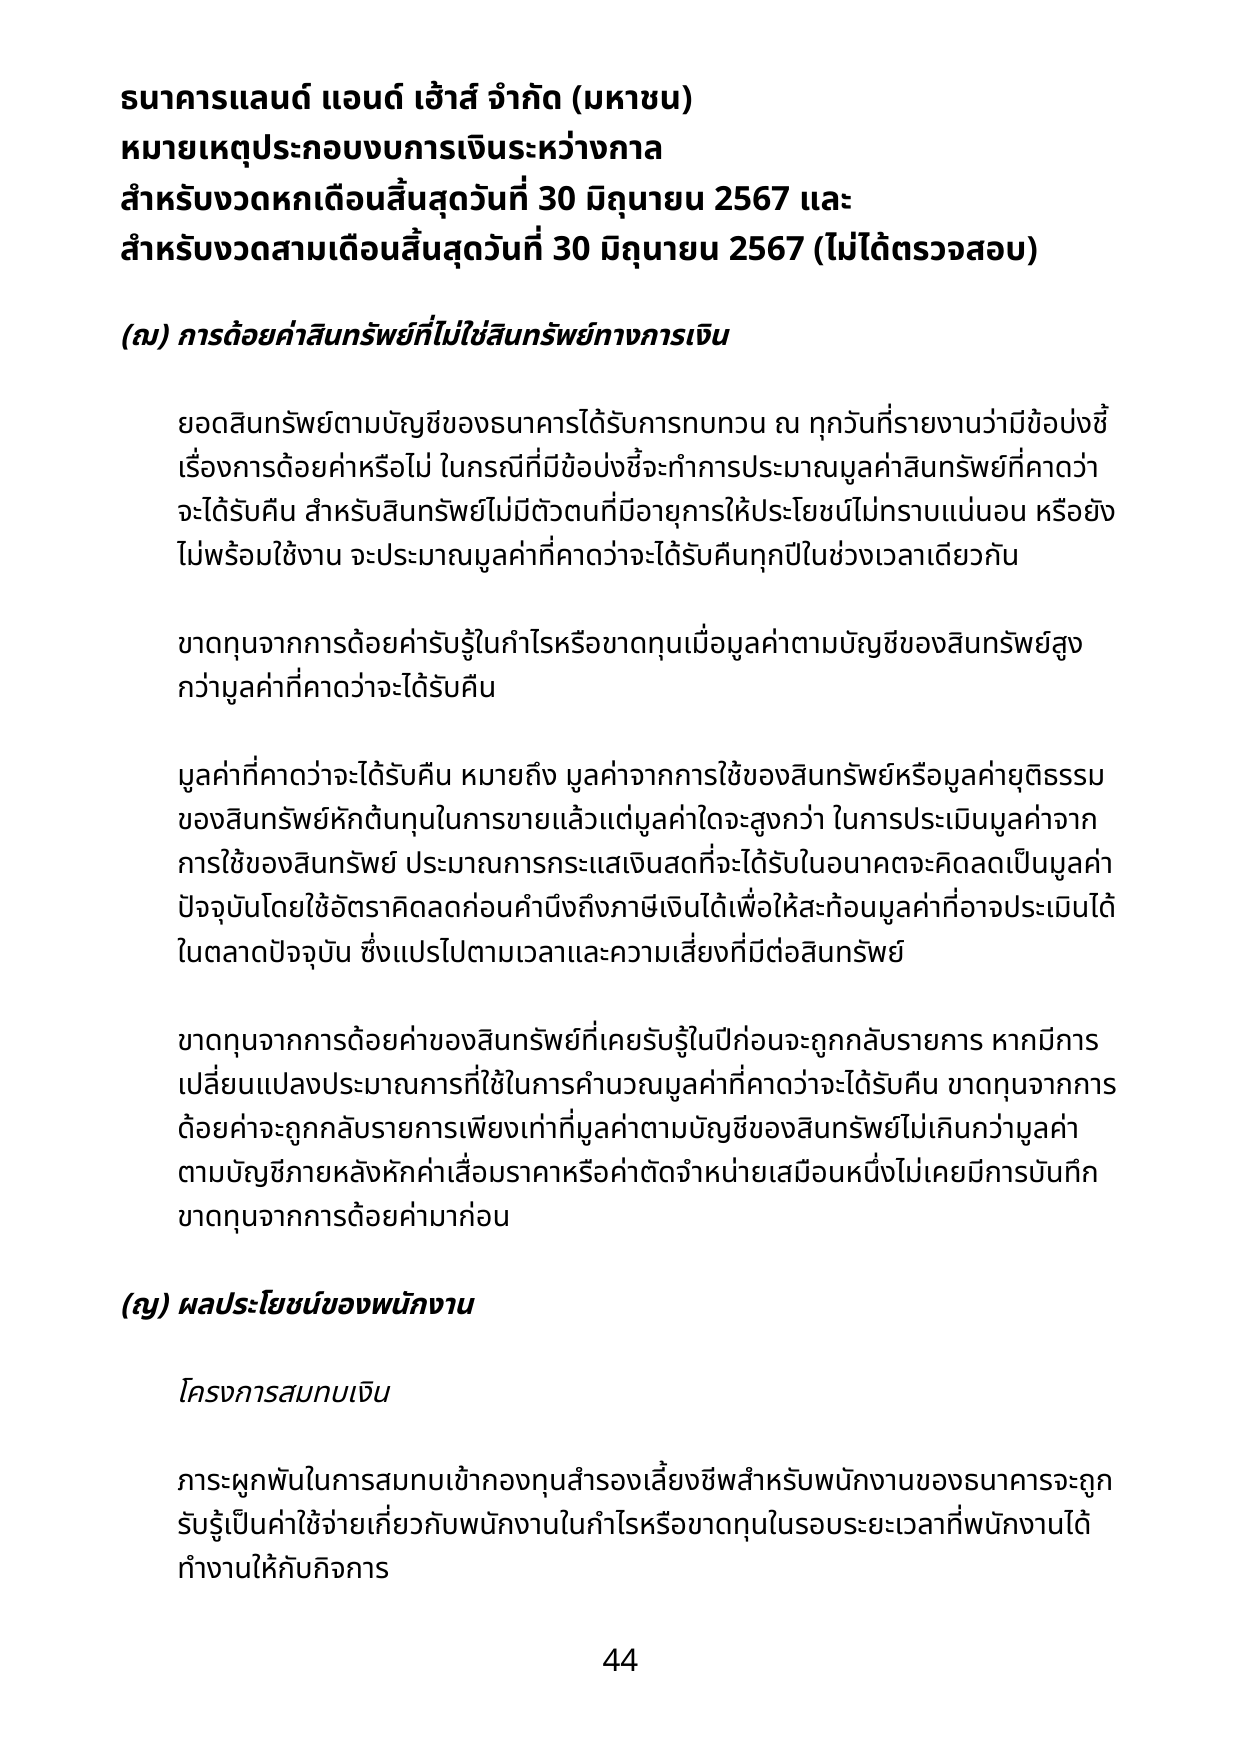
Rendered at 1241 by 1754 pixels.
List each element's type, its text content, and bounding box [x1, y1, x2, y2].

text ยอดสินทรัพย์ตามบัญชีของธนาคารได้รับการทบทวน ณ ทุกวันที่รายงานว่ามีข้อบ่งชี้เรื่องการด้อยค่าหรือไม่ ในกรณีที่มีข้อบ่งชี้จะทำการประมาณมูลค่าสินทรัพย์ที่คาดว่าจะได้รับคืน สำหรับสินทรัพย์ไม่มีตัวตนที่มีอายุการให้ประโยชน์ไม่ทราบแน่นอน หรือยังไม่พร้อมใช้งาน จะประมาณมูลค่าที่คาดว่าจะได้รับคืนทุกปีในช่วงเวลาเดียวกัน [177, 402, 1120, 578]
text โครงการสมทบเงิน [176, 1372, 1123, 1416]
text (ญ) ผลประโยชน์ของพนักงาน [120, 1283, 1123, 1328]
text (ฌ) การด้อยค่าสินทรัพย์ที่ไม่ใช่สินทรัพย์ทางการเงิน [120, 314, 1123, 358]
text ขาดทุนจากการด้อยค่ารับรู้ในกำไรหรือขาดทุนเมื่อมูลค่าตามบัญชีของสินทรัพย์สูงกว่ามูลค่าที่คาดว่าจะได้รับคืน [177, 623, 1120, 711]
text ภาระผูกพันในการสมทบเข้ากองทุนสำรองเลี้ยงชีพสำหรับพนักงานของธนาคารจะถูกรับรู้เป็นค่าใช้จ่ายเกี่ยวกับพนักงานในกำไรหรือขาดทุนในรอบระยะเวลาที่พนักงานได้ทำงานให้กับกิจการ [177, 1460, 1120, 1592]
text ขาดทุนจากการด้อยค่าของสินทรัพย์ที่เคยรับรู้ในปีก่อนจะถูกกลับรายการ หากมีการเปลี่ยนแปลงประมาณการที่ใช้ในการคำนวณมูลค่าที่คาดว่าจะได้รับคืน ขาดทุนจากการด้อยค่าจะถูกกลับรายการเพียงเท่าที่มูลค่าตามบัญชีของสินทรัพย์ไม่เกินกว่ามูลค่าตามบัญชีภายหลังหักค่าเสื่อมราคาหรือค่าตัดจำหน่ายเสมือนหนึ่งไม่เคยมีการบันทึกขาดทุนจากการด้อยค่ามาก่อน [177, 1019, 1120, 1239]
text มูลค่าที่คาดว่าจะได้รับคืน หมายถึง มูลค่าจากการใช้ของสินทรัพย์หรือมูลค่ายุติธรรมของสินทรัพย์หักต้นทุนในการขายแล้วแต่มูลค่าใดจะสูงกว่า ในการประเมินมูลค่าจากการใช้ของสินทรัพย์ ประมาณการกระแสเงินสดที่จะได้รับในอนาคตจะคิดลดเป็นมูลค่าปัจจุบันโดยใช้อัตราคิดลดก่อนคำนึงถึงภาษีเงินได้เพื่อให้สะท้อนมูลค่าที่อาจประเมินได้ในตลาดปัจจุบัน ซึ่งแปรไปตามเวลาและความเสี่ยงที่มีต่อสินทรัพย์ [177, 755, 1120, 975]
